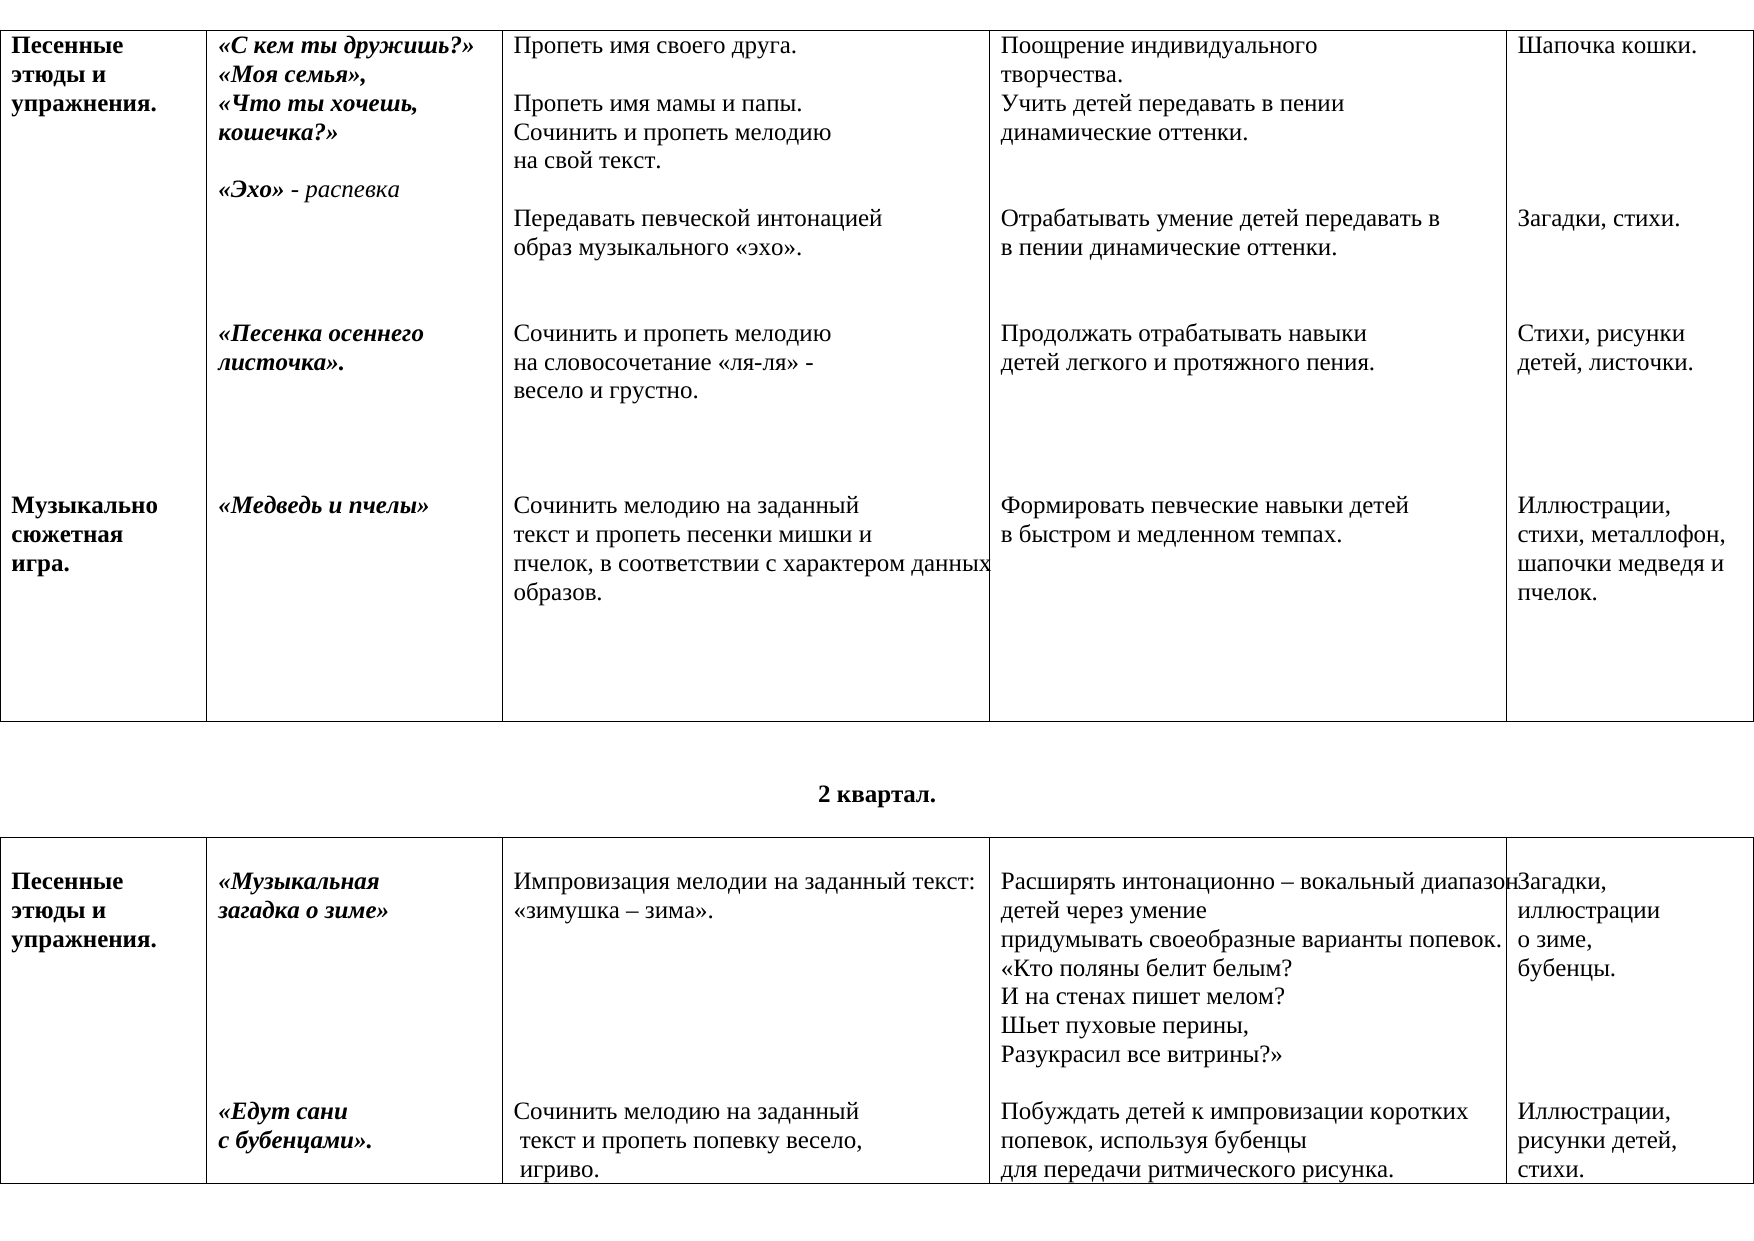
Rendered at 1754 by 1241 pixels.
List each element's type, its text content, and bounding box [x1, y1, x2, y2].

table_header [1507, 838, 1753, 1183]
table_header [1507, 31, 1753, 721]
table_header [1, 838, 206, 1183]
text 2 квартал. [118, 779, 1636, 808]
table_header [990, 31, 1506, 721]
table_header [207, 838, 502, 1183]
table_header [503, 31, 989, 721]
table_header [1, 31, 206, 721]
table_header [990, 838, 1506, 1183]
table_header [503, 838, 989, 1183]
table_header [207, 31, 502, 721]
